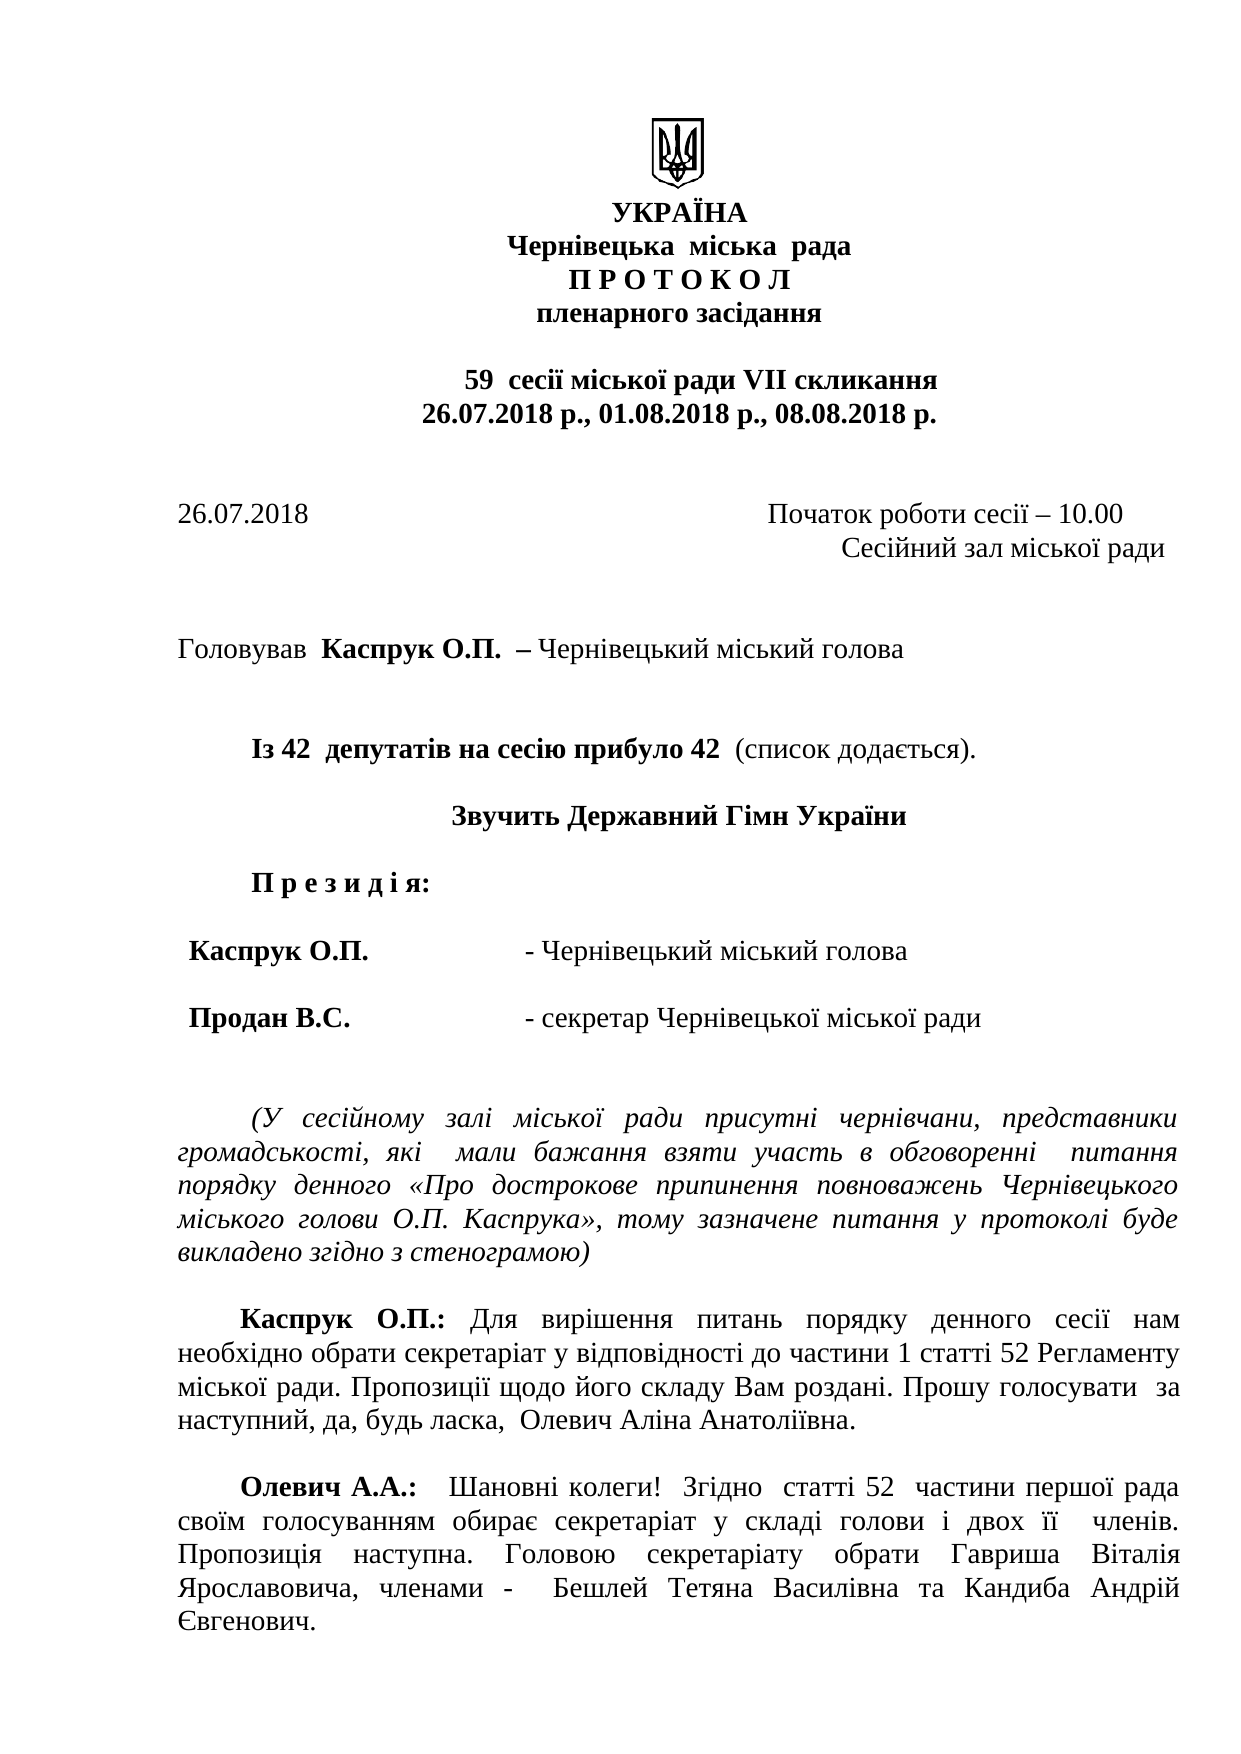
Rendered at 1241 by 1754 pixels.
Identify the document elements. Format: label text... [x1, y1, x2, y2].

text (У сесійному залі міської ради присутні чернівчани, представники громадськості, які мали бажання взяти участь в обговоренні питання порядку денного «Про дострокове припинення повноважень Чернівецького міського голови О.П. Каспрука», тому зазначене питання у протоколі буде викладено згідно з стенограмою) [177, 1100, 1181, 1268]
text Із 42 депутатів на сесію прибуло 42 (список додається). [177, 731, 1181, 765]
subtitle УКРАЇНА [177, 195, 1181, 228]
table_header Каспрук О.П. [177, 933, 513, 1000]
subtitle Звучить Державний Гімн України [177, 798, 1181, 832]
text 26.07.2018 Початок роботи сесії – 10.00 [177, 497, 1181, 530]
table_cell Продан В.С. [177, 1000, 513, 1033]
text Олевич А.А.: Шановні колеги! Згідно статті 52 частини першої рада своїм голосуванням обирає секретаріат у складі голови і двох її членів. Пропозиція наступна. Головою секретаріату обрати Гавриша Віталія Ярославовича, членами - та Кандиба Андрій Євгенович. [177, 1469, 1181, 1637]
text Чернівецька міська рада [177, 228, 1181, 262]
text 26.07.2018 р., 01.08.2018 р., 08.08.2018 р. [177, 396, 1181, 429]
text П р е з и д і я: [177, 866, 1181, 899]
table_cell - секретар Чернівецької міської ради [513, 1000, 1174, 1033]
text П Р О Т О К О Л [177, 262, 1181, 295]
table_header - Чернівецький міський голова [513, 933, 1174, 1000]
text пленарного засідання [177, 295, 1181, 329]
text 59 сесії міської ради VІІ скликання [177, 362, 1181, 396]
text Сесійний зал міської ради [177, 530, 1181, 564]
text Каспрук О.П.: Для вирішення питань порядку денного сесії нам необхідно обрати секретаріат у відповідності до частини 1 статті 52 Регламенту міської ради. Пропозиції щодо його складу Вам роздані. Прошу голосувати за наступний, да, будь ласка, Олевич Аліна Анатоліївна. [177, 1302, 1181, 1436]
text Головував Каспрук О.П. – Чернівецький міський голова [177, 631, 1181, 664]
